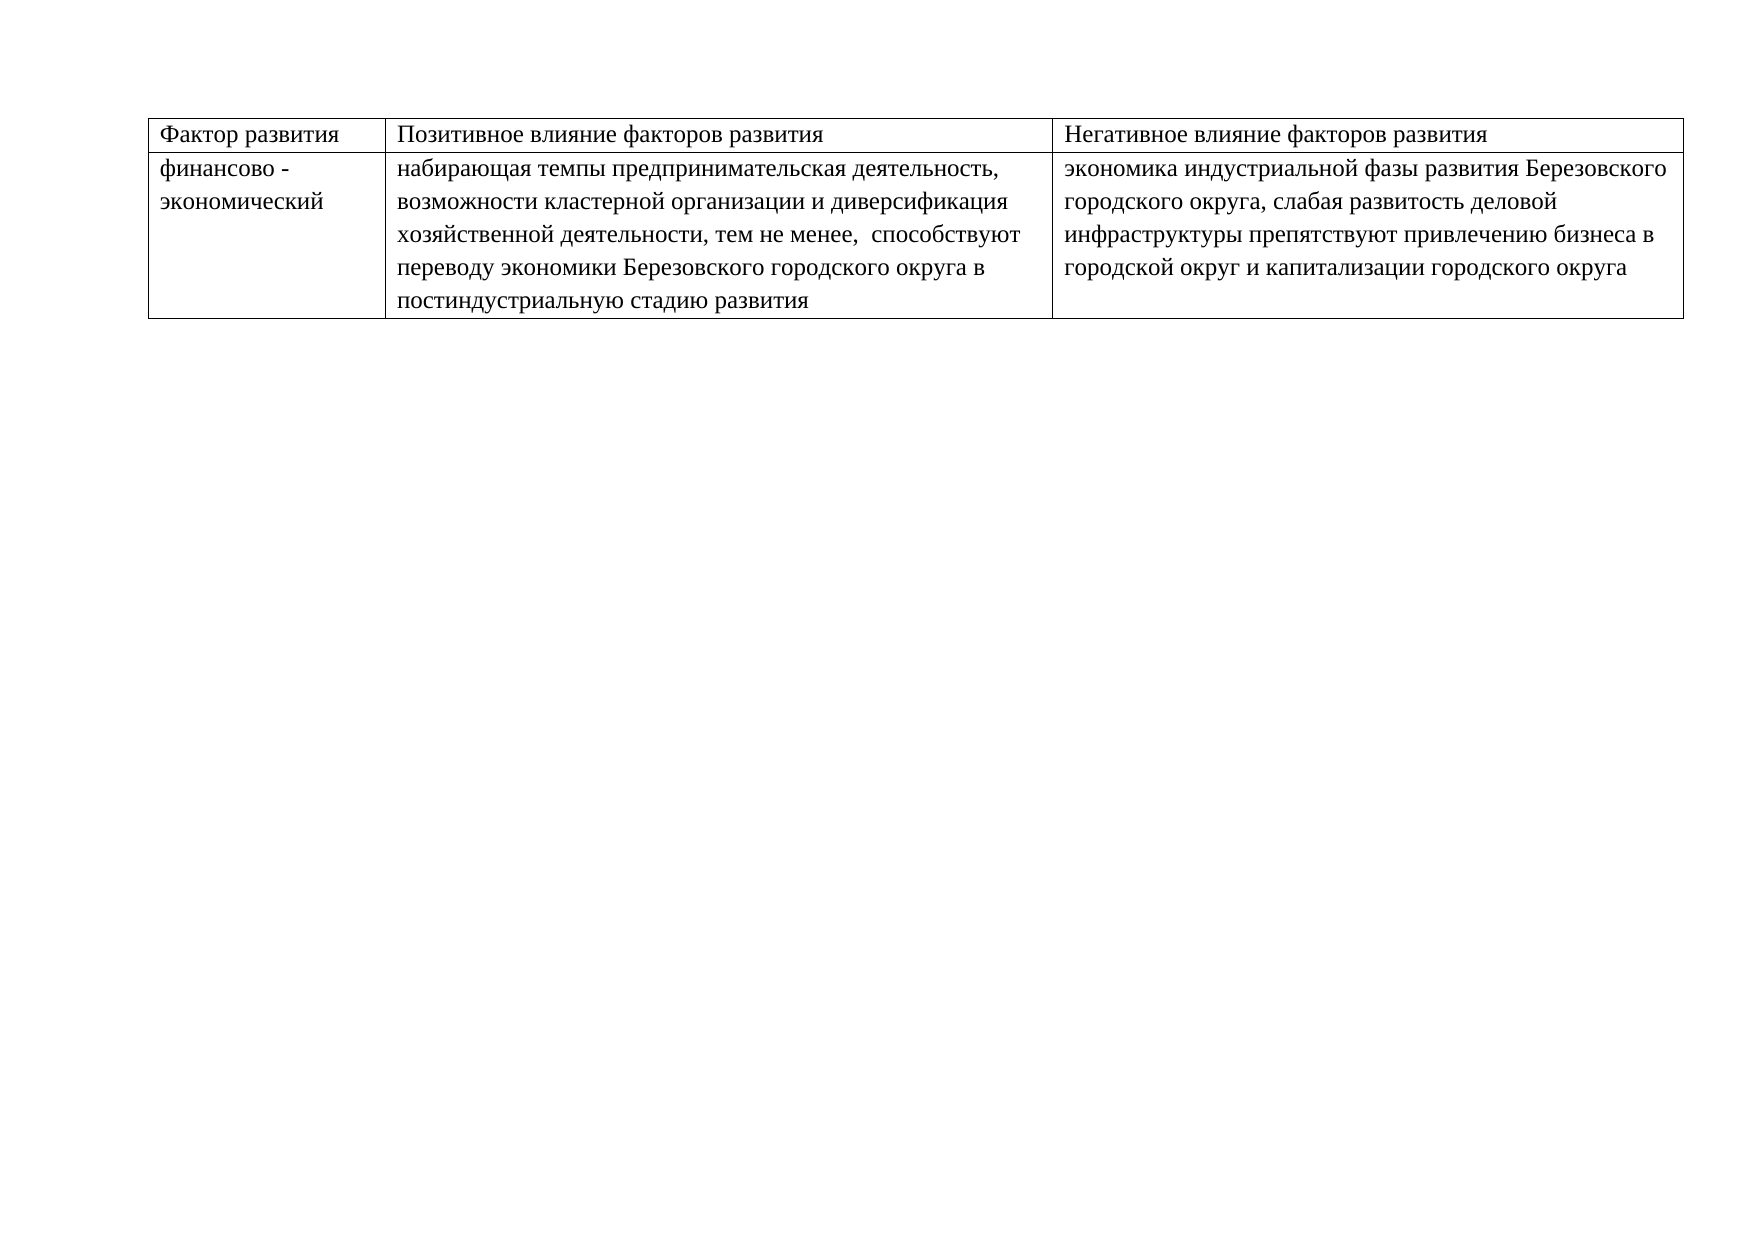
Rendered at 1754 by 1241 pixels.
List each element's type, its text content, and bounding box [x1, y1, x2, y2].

table_header Негативное влияние факторов развития [1053, 119, 1683, 152]
table_cell экономика индустриальной фазы развития Березовского городского округа, слабая развитость деловой инфраструктуры препятствуют привлечению бизнеса в городской округ и капитализации городского округа [1053, 153, 1683, 317]
table_cell финансово -экономический [149, 153, 385, 317]
table_header Позитивное влияние факторов развития [386, 119, 1052, 152]
table_cell набирающая темпы предпринимательская деятельность, возможности кластерной организации и диверсификация хозяйственной деятельности, тем не менее, способствуют переводу экономики Березовского городского округа в постиндустриальную стадию развития [386, 153, 1052, 317]
table_header Фактор развития [149, 119, 385, 152]
